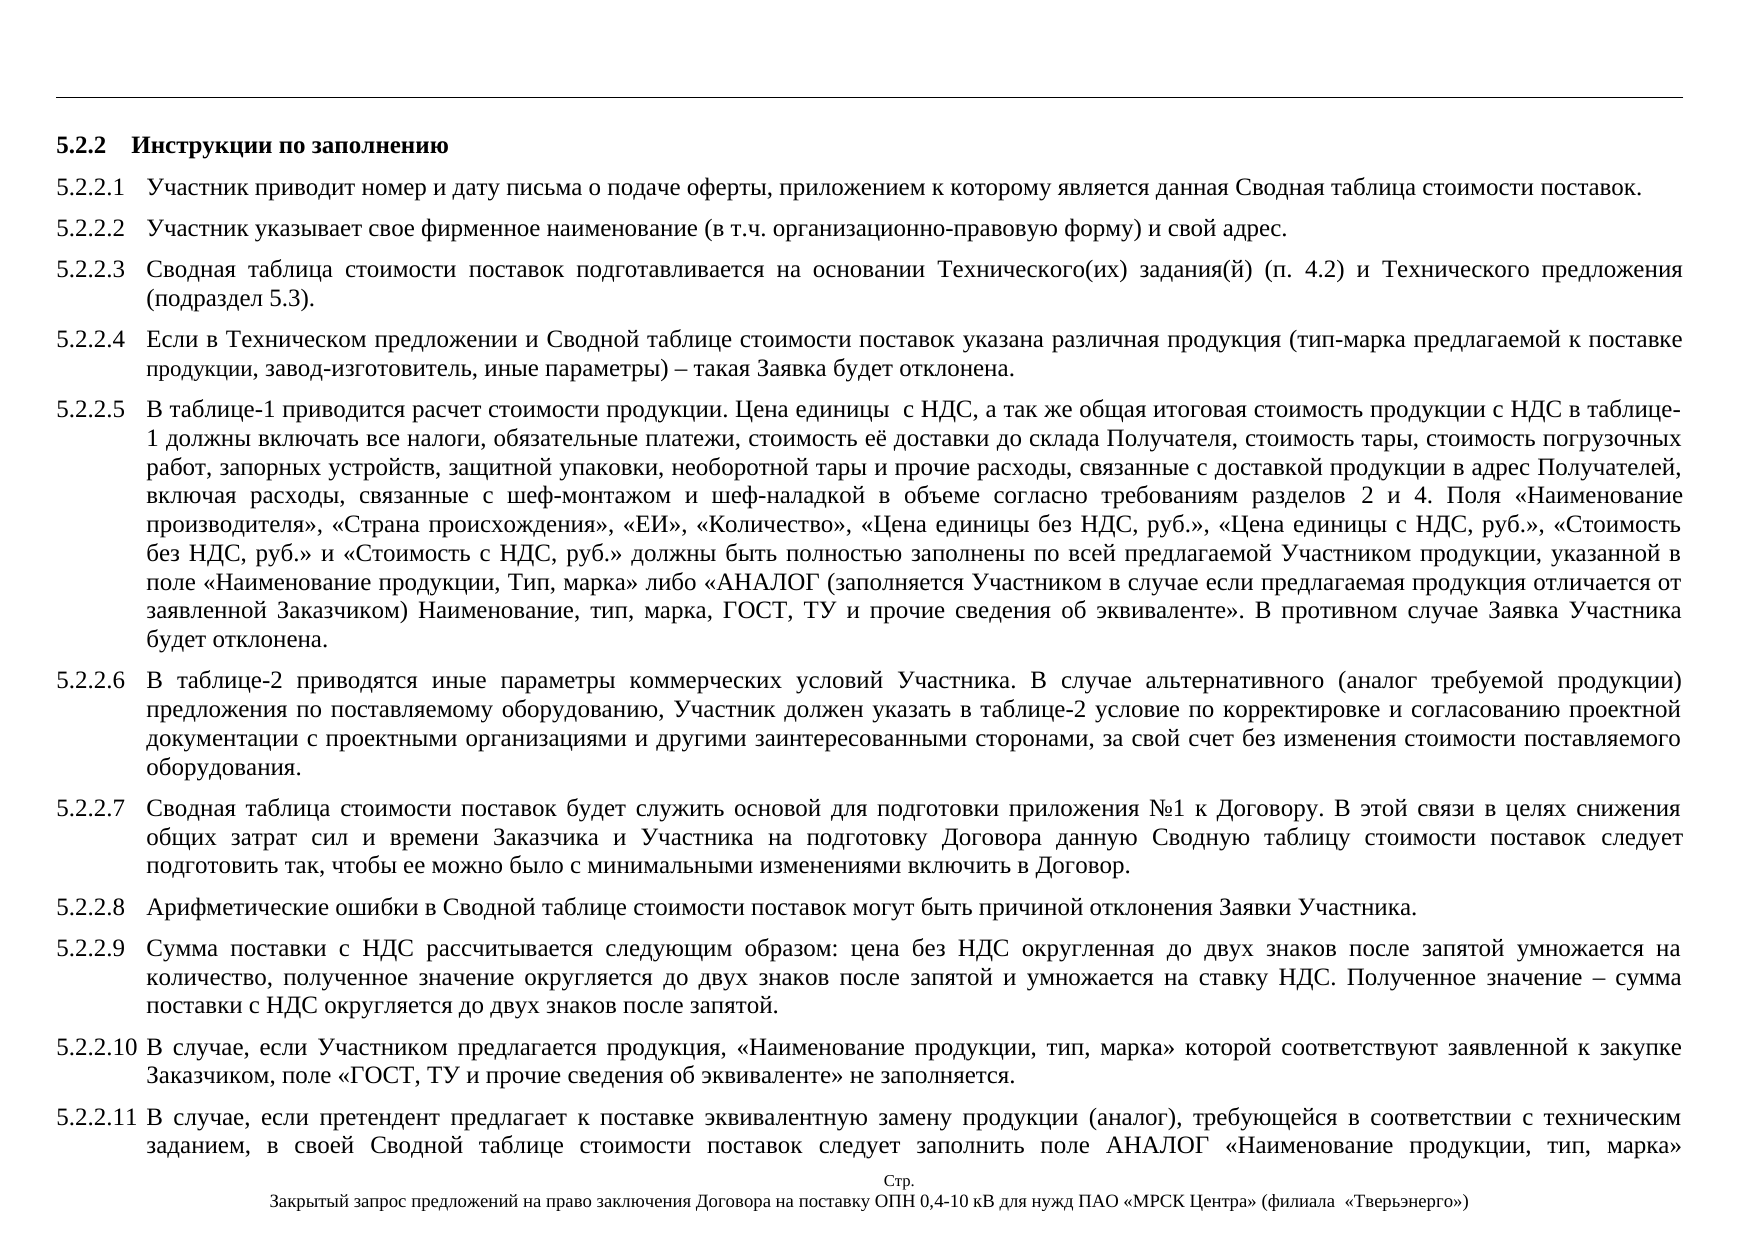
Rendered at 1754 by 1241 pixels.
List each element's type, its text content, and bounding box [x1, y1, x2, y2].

list В таблице-2 приводятся иные параметры коммерческих условий Участника. В случае альтернативного (аналог требуемой продукции) предложения по поставляемому оборудованию, Участник должен указать в таблице-2 условие по корректировке и согласованию проектной документации с проектными организациями и другими заинтересованными сторонами, за свой счет без изменения стоимости поставляемого оборудования. [56, 666, 1683, 781]
list Арифметические ошибки в Сводной таблице стоимости поставок могут быть причиной отклонения Заявки Участника. [56, 892, 1683, 921]
list Сводная таблица стоимости поставок подготавливается на основании Технического(их) задания(й) (п. 4.2) и Технического предложения (подраздел 5.3). [56, 254, 1683, 312]
list В случае, если Участником предлагается продукция, «Наименование продукции, тип, марка» которой соответствуют заявленной к закупке Заказчиком, поле «ГОСТ, ТУ и прочие сведения об эквиваленте» не заполняется. [56, 1032, 1683, 1089]
subtitle Инструкции по заполнению [56, 131, 1683, 159]
list Если в Техническом предложении и Сводной таблице стоимости поставок указана различная продукция (тип-марка предлагаемой к поставке продукции, завод-изготовитель, иные параметры) – такая Заявка будет отклонена. [56, 324, 1683, 382]
list Участник приводит номер и дату письма о подаче оферты, приложением к которому является данная Сводная таблица стоимости поставок. [56, 172, 1683, 201]
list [56, 1102, 1683, 1159]
list Сводная таблица стоимости поставок будет служить основой для подготовки приложения №1 к Договору. В этой связи в целях снижения общих затрат сил и времени Заказчика и Участника на подготовку Договора данную Сводную таблицу стоимости поставок следует подготовить так, чтобы ее можно было с минимальными изменениями включить в Договор. [56, 793, 1683, 879]
list Участник указывает свое фирменное наименование (в т.ч. организационно-правовую форму) и свой адрес. [56, 213, 1683, 242]
list Сумма поставки с НДС рассчитывается следующим образом: цена без НДС округленная до двух знаков после запятой умножается на количество, полученное значение округляется до двух знаков после запятой и умножается на ставку НДС. Полученное значение – сумма поставки с НДС округляется до двух знаков после запятой. [56, 933, 1683, 1019]
list В таблице-1 приводится расчет стоимости продукции. Цена единицы с НДС, а так же общая итоговая стоимость продукции с НДС в таблице-1 должны включать все налоги, обязательные платежи, стоимость её доставки до склада Получателя, стоимость тары, стоимость погрузочных работ, запорных устройств, защитной упаковки, необоротной тары и прочие расходы, связанные с доставкой продукции в адрес Получателей, включая расходы, связанные с шеф-монтажом и шеф-наладкой в объеме согласно требованиям разделов 2 и 4. Поля «Наименование производителя», «Страна происхождения», «ЕИ», «Количество», «Цена единицы без НДС, руб.», «Цена единицы с НДС, руб.», «Стоимость без НДС, руб.» и «Стоимость с НДС, руб.» должны быть полностью заполнены по всей предлагаемой Участником продукции, указанной в поле «Наименование продукции, Тип, марка» либо «АНАЛОГ (заполняется Участником в случае если предлагаемая продукция отличается от заявленной Заказчиком) Наименование, тип, марка, ГОСТ, ТУ и прочие сведения об эквиваленте». В противном случае Заявка Участника будет отклонена. [56, 394, 1683, 653]
